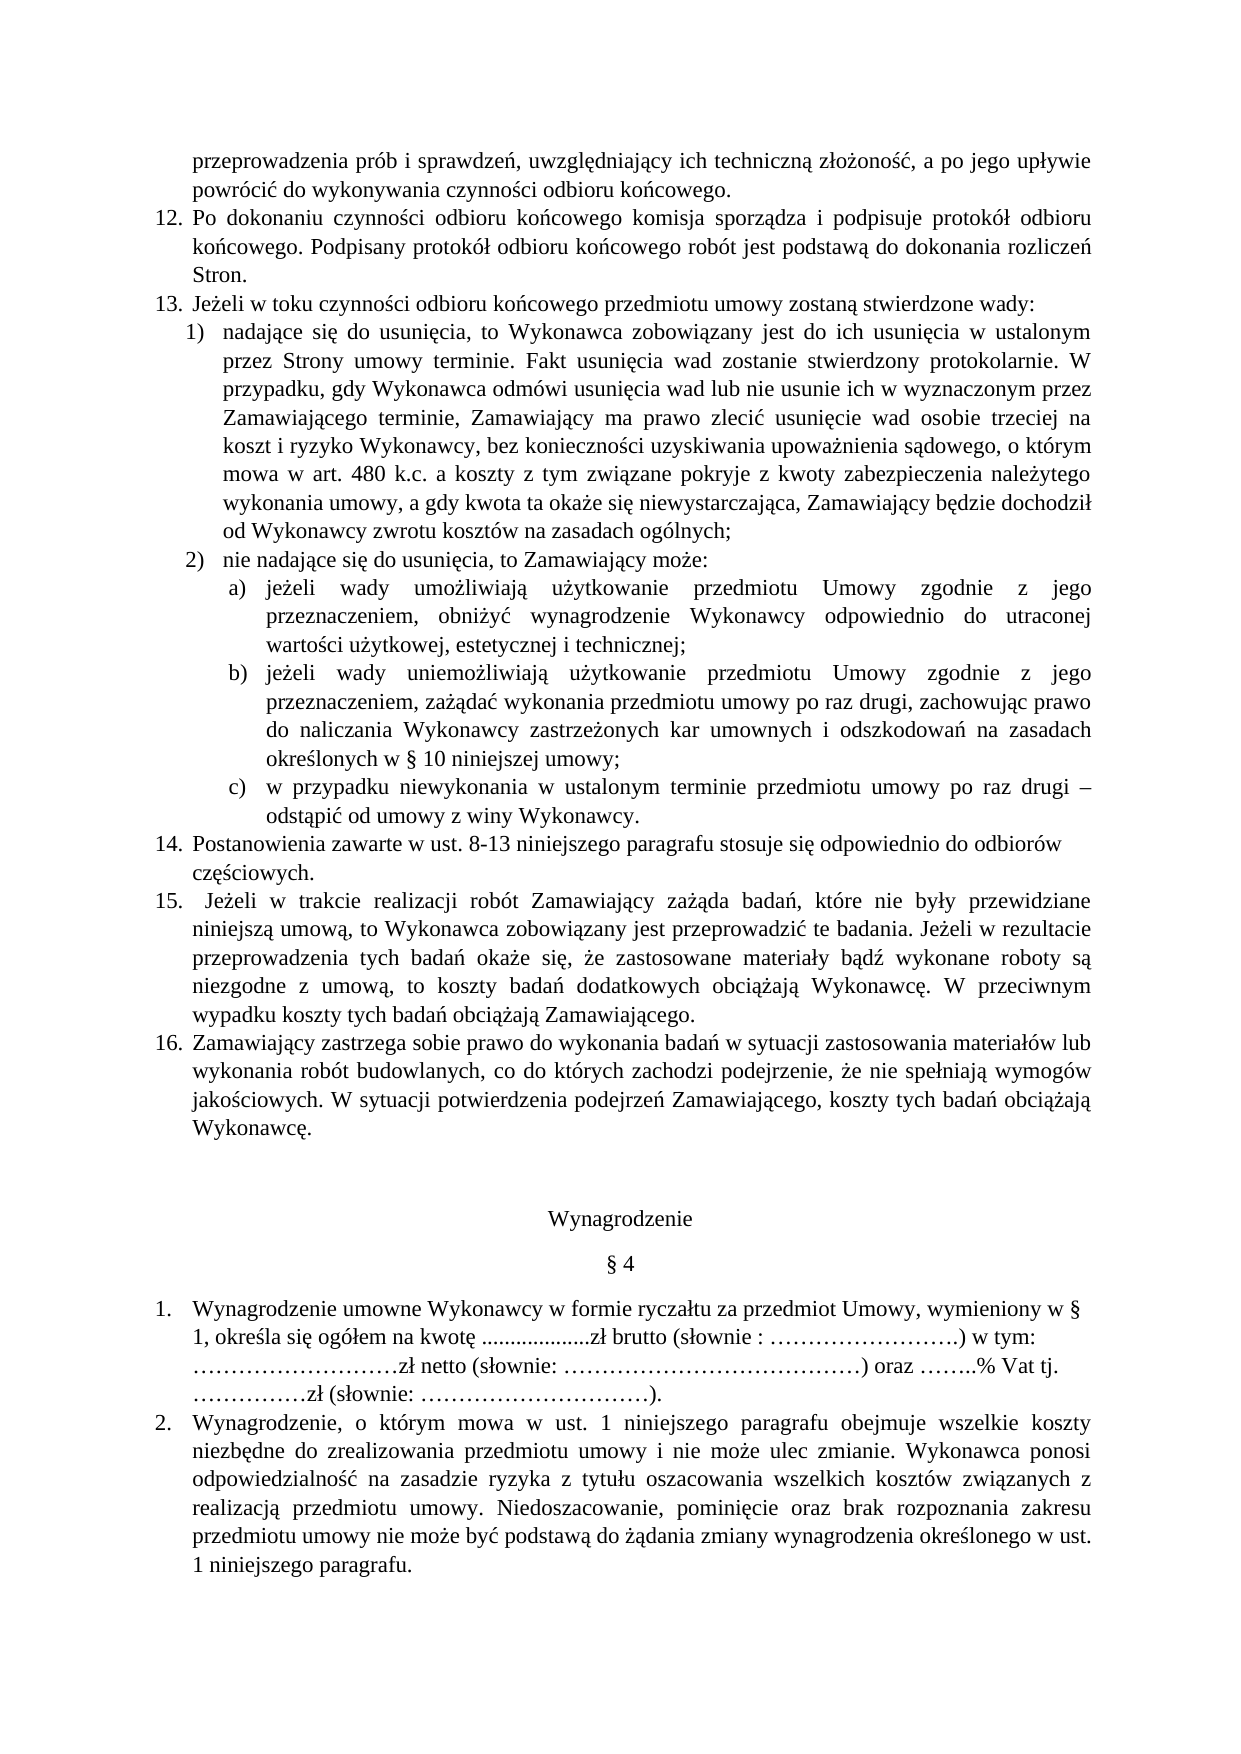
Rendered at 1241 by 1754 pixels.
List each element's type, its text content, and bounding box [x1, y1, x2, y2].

list nadające się do usunięcia, to Wykonawca zobowiązany jest do ich usunięcia w ustalonym przez Strony umowy terminie. Fakt usunięcia wad zostanie stwierdzony protokolarnie. W przypadku, gdy Wykonawca odmówi usunięcia wad lub nie usunie ich w wyznaczonym przez Zamawiającego terminie, Zamawiający ma prawo zlecić usunięcie wad osobie trzeciej na koszt i ryzyko Wykonawcy, bez konieczności uzyskiwania upoważnienia sądowego, o którym mowa w art. 480 k.c. a koszty z tym związane pokryje z kwoty zabezpieczenia należytego wykonania umowy, a gdy kwota ta okaże się niewystarczająca, Zamawiający będzie dochodził od Wykonawcy zwrotu kosztów na zasadach ogólnych; [185, 318, 1093, 544]
list Po dokonaniu czynności odbioru końcowego komisja sporządza i podpisuje protokół odbioru końcowego. Podpisany protokół odbioru końcowego robót jest podstawą do dokonania rozliczeń Stron. [154, 204, 1093, 288]
list Postanowienia zawarte w ust. 8-13 niniejszego paragrafu stosuje się odpowiednio do odbiorów częściowych. [154, 830, 1093, 885]
list Wynagrodzenie, o którym mowa w ust. 1 niniejszego paragrafu obejmuje wszelkie koszty niezbędne do zrealizowania przedmiotu umowy i nie może ulec zmianie. Wykonawca ponosi odpowiedzialność na zasadzie ryzyka z tytułu oszacowania wszelkich kosztów związanych z realizacją przedmiotu umowy. Niedoszacowanie, pominięcie oraz brak rozpoznania zakresu przedmiotu umowy nie może być podstawą do żądania zmiany wynagrodzenia określonego w ust. 1 niniejszego paragrafu. [154, 1409, 1093, 1577]
list nie nadające się do usunięcia, to Zamawiający może: [185, 546, 1093, 572]
list Jeżeli w toku czynności odbioru końcowego przedmiotu umowy zostaną stwierdzone wady: [154, 290, 1093, 316]
text Wynagrodzenie [148, 1205, 1093, 1231]
list Jeżeli w trakcie realizacji robót Zamawiający zażąda badań, które nie były przewidziane niniejszą umową, to Wykonawca zobowiązany jest przeprowadzić te badania. Jeżeli w rezultacie przeprowadzenia tych badań okaże się, że zastosowane materiały bądź wykonane roboty są niezgodne z umową, to koszty badań dodatkowych obciążają Wykonawcę. W przeciwnym wypadku koszty tych badań obciążają Zamawiającego. [154, 887, 1093, 1027]
list w przypadku niewykonania w ustalonym terminie przedmiotu umowy po raz drugi – odstąpić od umowy z winy Wykonawcy. [228, 773, 1093, 828]
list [154, 148, 1093, 202]
text § 4 [148, 1250, 1093, 1276]
list jeżeli wady umożliwiają użytkowanie przedmiotu Umowy zgodnie z jego przeznaczeniem, obniżyć wynagrodzenie Wykonawcy odpowiednio do utraconej wartości użytkowej, estetycznej i technicznej; [228, 574, 1093, 657]
list Wynagrodzenie umowne Wykonawcy w formie ryczałtu za przedmiot Umowy, wymieniony w § 1, określa się ogółem na kwotę ...................zł brutto (słownie : …………………….) w tym: ………………………zł netto (słownie: …………………………………) oraz ……..% Vat tj. ……………zł (słownie: …………………………). [154, 1295, 1093, 1407]
list Zamawiający zastrzega sobie prawo do wykonania badań w sytuacji zastosowania materiałów lub wykonania robót budowlanych, co do których zachodzi podejrzenie, że nie spełniają wymogów jakościowych. W sytuacji potwierdzenia podejrzeń Zamawiającego, koszty tych badań obciążają Wykonawcę. [154, 1029, 1093, 1141]
list jeżeli wady uniemożliwiają użytkowanie przedmiotu Umowy zgodnie z jego przeznaczeniem, zażądać wykonania przedmiotu umowy po raz drugi, zachowując prawo do naliczania Wykonawcy zastrzeżonych kar umownych i odszkodowań na zasadach określonych w § 10 niniejszej umowy; [228, 659, 1093, 771]
